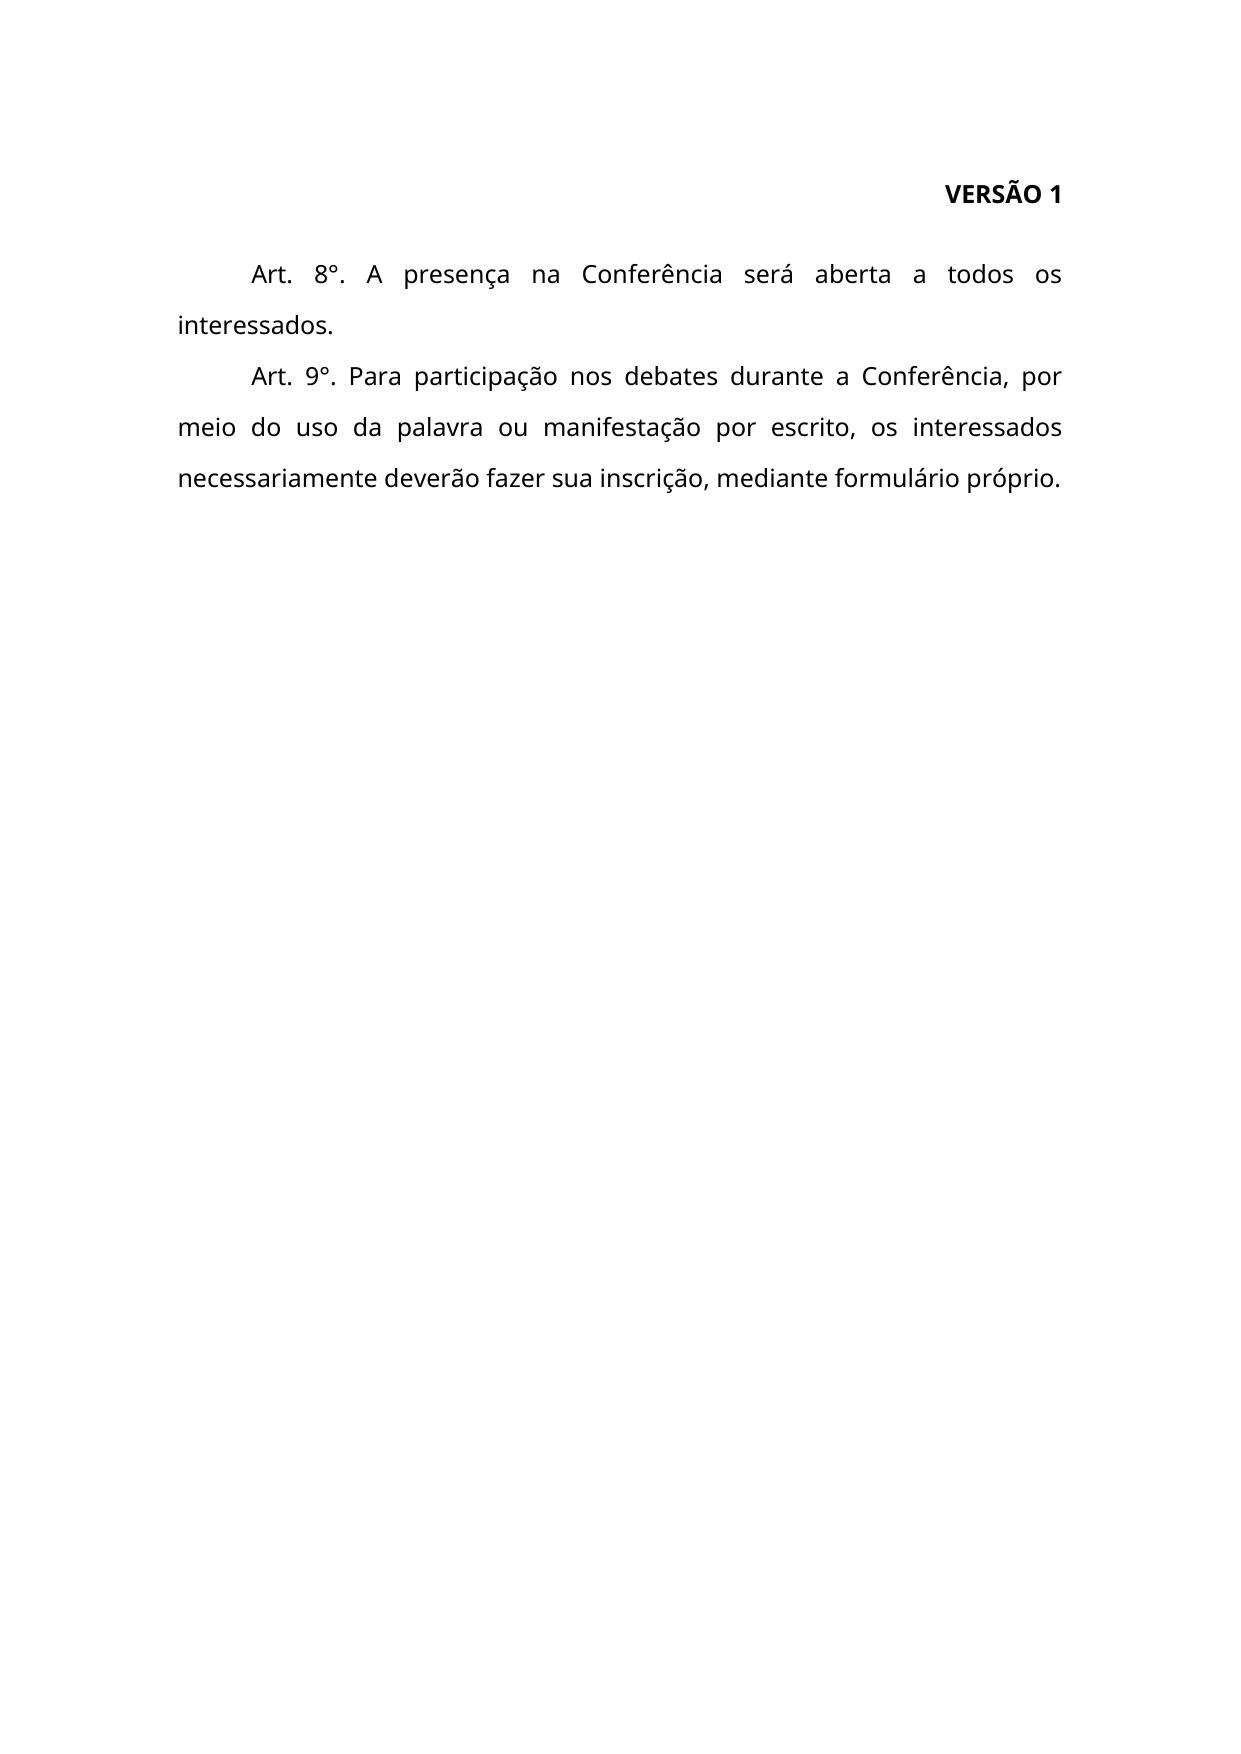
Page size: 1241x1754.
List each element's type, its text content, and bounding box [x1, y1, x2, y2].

text Art. 8°. A presença na Conferência será aberta a todos os interessados. [177, 256, 1063, 341]
text Art. 9°. Para participação nos debates durante a Conferência, por meio do uso da palavra ou manifestação por escrito, os interessados necessariamente deverão fazer sua inscrição, mediante formulário próprio. [177, 358, 1063, 494]
